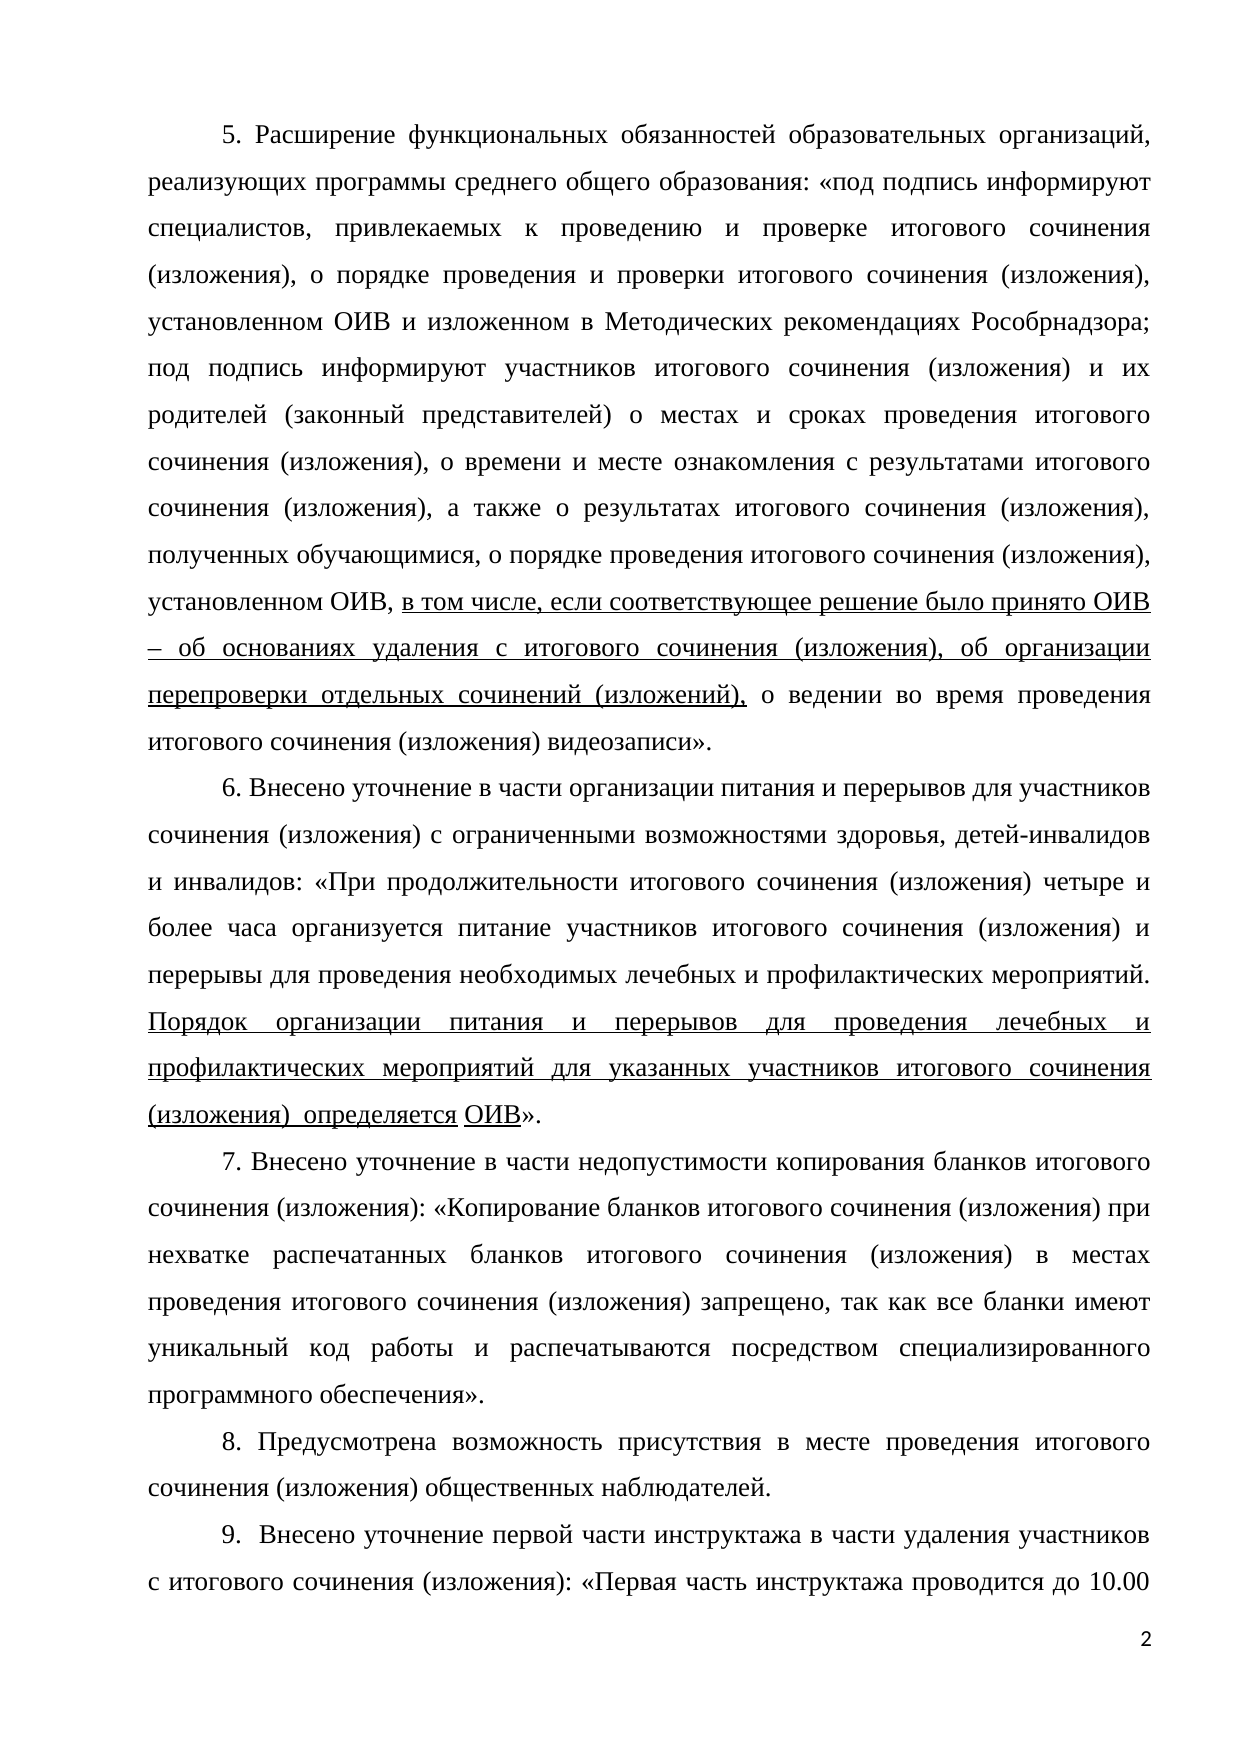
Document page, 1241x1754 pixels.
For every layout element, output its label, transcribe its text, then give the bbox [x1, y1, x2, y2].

text 6. Внесено уточнение в части организации питания и перерывов для участников сочинения (изложения) с ограниченными возможностями здоровья, детей-инвалидов и инвалидов: «При продолжительности итогового сочинения (изложения) четыре и более часа организуется питание участников итогового сочинения (изложения) и перерывы для проведения необходимых лечебных и профилактических мероприятий. Порядок организации питания и перерывов для проведения лечебных и профилактических мероприятий для указанных участников итогового сочинения (изложения) определяется ОИВ». [148, 771, 1152, 1079]
text 6. Внесено уточнение в части организации питания и перерывов для участников сочинения (изложения) с ограниченными возможностями здоровья, детей-инвалидов и инвалидов: «При продолжительности итогового сочинения (изложения) четыре и более часа организуется питание участников итогового сочинения (изложения) и перерывы для проведения необходимых лечебных и профилактических мероприятий. Порядок организации питания и перерывов для проведения лечебных и профилактических мероприятий для указанных участников итогового сочинения (изложения) определяется ОИВ». [148, 1080, 1152, 1129]
text 5. Расширение функциональных обязанностей образовательных организаций, реализующих программы среднего общего образования: «под подпись информируют специалистов, привлекаемых к проведению и проверке итогового сочинения (изложения), о порядке проведения и проверки итогового сочинения (изложения), установленном ОИВ и изложенном в Методических рекомендациях Рособрнадзора; под подпись информируют участников итогового сочинения (изложения) и их родителей (законный представителей) о местах и сроках проведения итогового сочинения (изложения), о времени и месте ознакомления с результатами итогового сочинения (изложения), а также о результатах итогового сочинения (изложения), полученных обучающимися, о порядке проведения итогового сочинения (изложения), установленном ОИВ, в том числе, если соответствующее решение было принято ОИВ – об основаниях удаления с итогового сочинения (изложения), об организации перепроверки отдельных сочинений (изложений), о ведении во время проведения итогового сочинения (изложения) видеозаписи». [148, 118, 1152, 756]
text 8. Предусмотрена возможность присутствия в месте проведения итогового сочинения (изложения) общественных наблюдателей. [148, 1425, 1152, 1503]
text 7. Внесено уточнение в части недопустимости копирования бланков итогового сочинения (изложения): «Копирование бланков итогового сочинения (изложения) при нехватке распечатанных бланков итогового сочинения (изложения) в местах проведения итогового сочинения (изложения) запрещено, так как все бланки имеют уникальный код работы и распечатываются посредством специализированного программного обеспечения». [148, 1145, 1152, 1409]
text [148, 1518, 1152, 1596]
